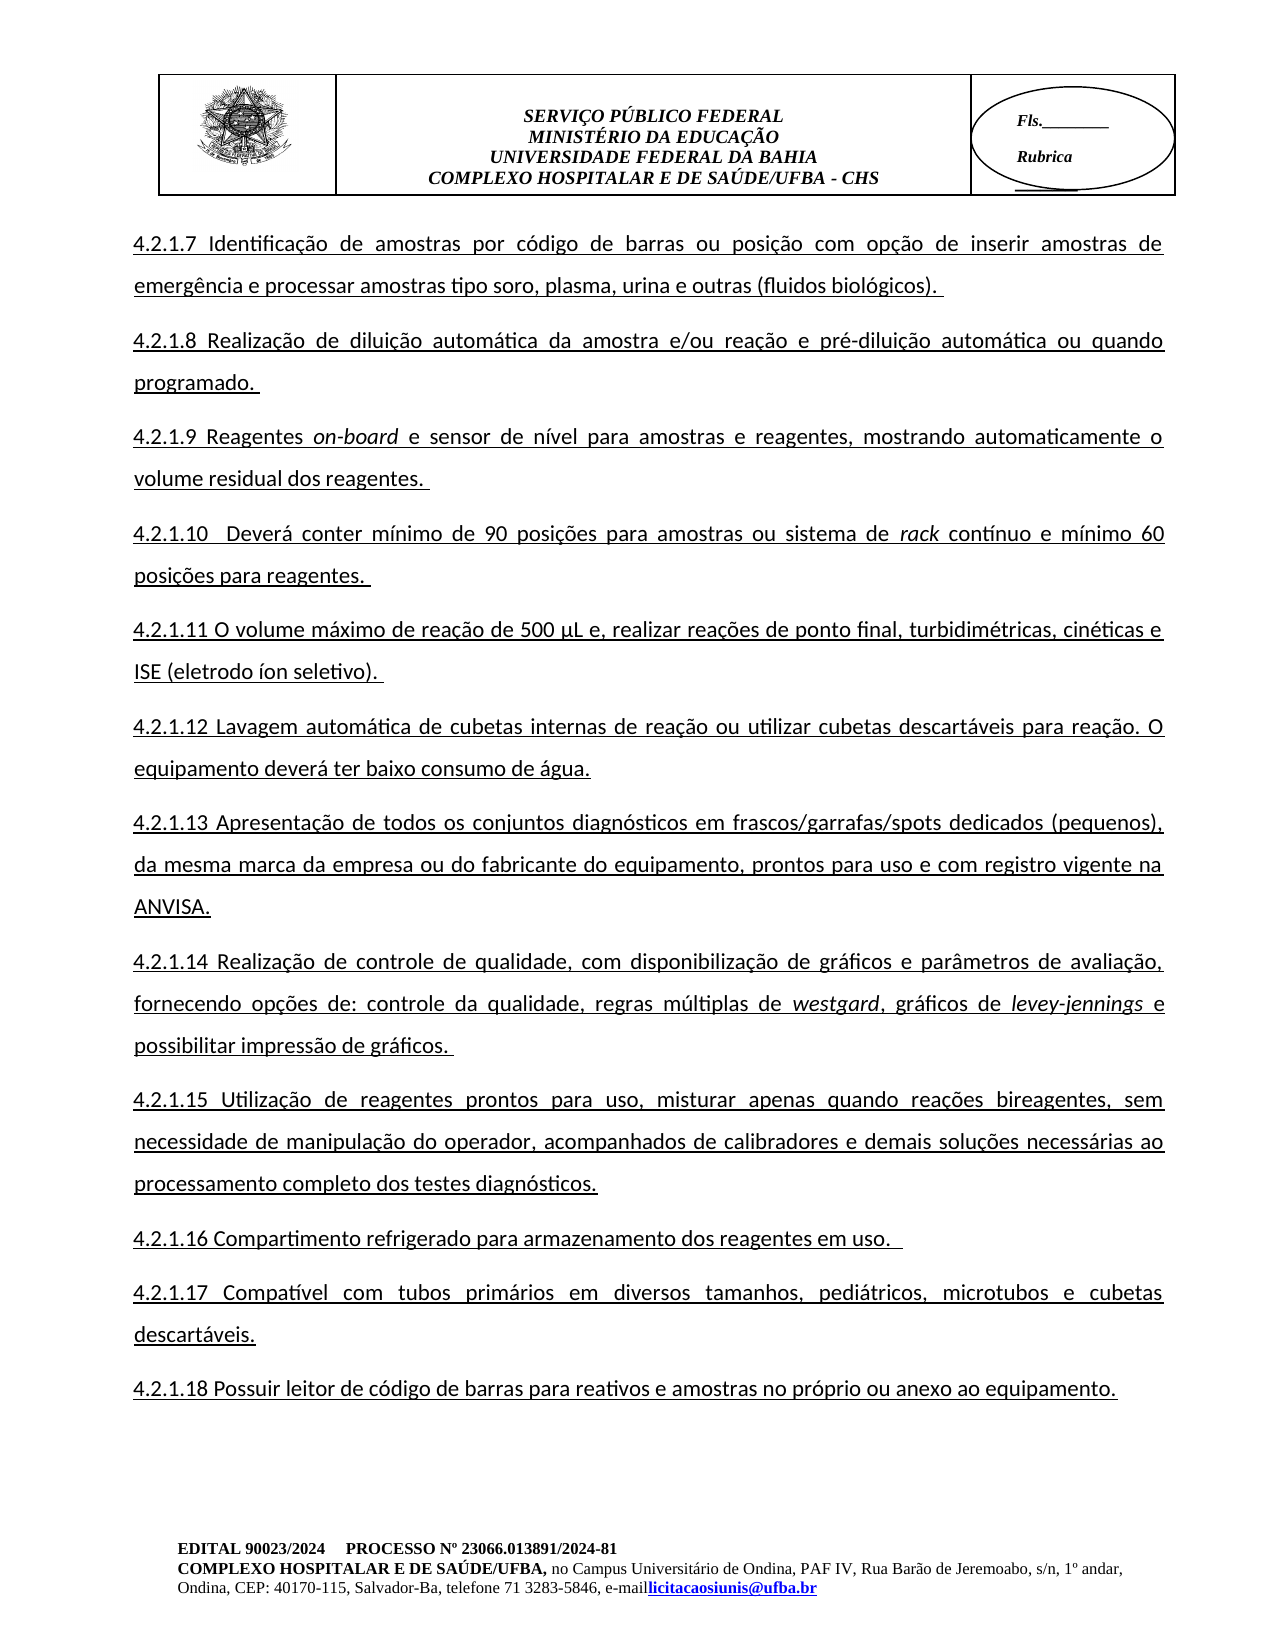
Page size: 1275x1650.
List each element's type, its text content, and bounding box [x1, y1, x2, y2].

text 4.2.1.11 O volume máximo de reação de 500 µL e, realizar reações de ponto final, turbidimétricas, cinéticas e ISE (eletrodo íon seletivo). [133, 615, 1165, 685]
picture [192, 80, 299, 172]
text 4.2.1.15 Utilização de reagentes prontos para uso, misturar apenas quando reações bireagentes, sem necessidade de manipulação do operador, acompanhados de calibradores e demais soluções necessárias ao processamento completo dos testes diagnósticos. [133, 1111, 1165, 1197]
text 4.2.1.10 Deverá conter mínimo de 90 posições para amostras ou sistema de rack contínuo e mínimo 60 posições para reagentes. [133, 519, 1165, 543]
text 4.2.1.14 Realização de controle de qualidade, com disponibilização de gráficos e parâmetros de avaliação, fornecendo opções de: controle da qualidade, regras múltiplas de westgard, gráficos de levey-jennings e possibilitar impressão de gráficos. [133, 1014, 1165, 1059]
text 4.2.1.8 Realização de diluição automática da amostra e/ou reação e pré-diluição automática ou quando programado. [133, 326, 1165, 350]
text 4.2.1.9 Reagentes on-board e sensor de nível para amostras e reagentes, mostrando automaticamente o volume residual dos reagentes. [133, 422, 1165, 492]
text 4.2.1.17 Compatível com tubos primários em diversos tamanhos, pediátricos, microtubos e cubetas descartáveis. [133, 1278, 1165, 1348]
text 4.2.1.16 Compartimento refrigerado para armazenamento dos reagentes em uso. [133, 1224, 1165, 1252]
text 4.2.1.7 Identificação de amostras por código de barras ou posição com opção de inserir amostras de emergência e processar amostras tipo soro, plasma, urina e outras (fluidos biológicos). [133, 229, 1165, 299]
text 4.2.1.12 Lavagem automática de cubetas internas de reação ou utilizar cubetas descartáveis para reação. O equipamento deverá ter baixo consumo de água. [133, 737, 1165, 782]
text 4.2.1.13 Apresentação de todos os conjuntos diagnósticos em frascos/garrafas/spots dedicados (pequenos), da mesma marca da empresa ou do fabricante do equipamento, prontos para uso e com registro vigente na ANVISA. [133, 808, 1165, 920]
text 4.2.1.18 Possuir leitor de código de barras para reativos e amostras no próprio ou anexo ao equipamento. [133, 1374, 1165, 1403]
text 4.2.1.8 Realização de diluição automática da amostra e/ou reação e pré-diluição automática ou quando programado. [133, 352, 1165, 396]
text 4.2.1.12 Lavagem automática de cubetas internas de reação ou utilizar cubetas descartáveis para reação. O equipamento deverá ter baixo consumo de água. [133, 712, 1165, 736]
text 4.2.1.10 Deverá conter mínimo de 90 posições para amostras ou sistema de rack contínuo e mínimo 60 posições para reagentes. [133, 544, 1165, 589]
text 4.2.1.15 Utilização de reagentes prontos para uso, misturar apenas quando reações bireagentes, sem necessidade de manipulação do operador, acompanhados de calibradores e demais soluções necessárias ao processamento completo dos testes diagnósticos. [133, 1085, 1165, 1109]
text 4.2.1.14 Realização de controle de qualidade, com disponibilização de gráficos e parâmetros de avaliação, fornecendo opções de: controle da qualidade, regras múltiplas de westgard, gráficos de levey-jennings e possibilitar impressão de gráficos. [133, 947, 1165, 1013]
